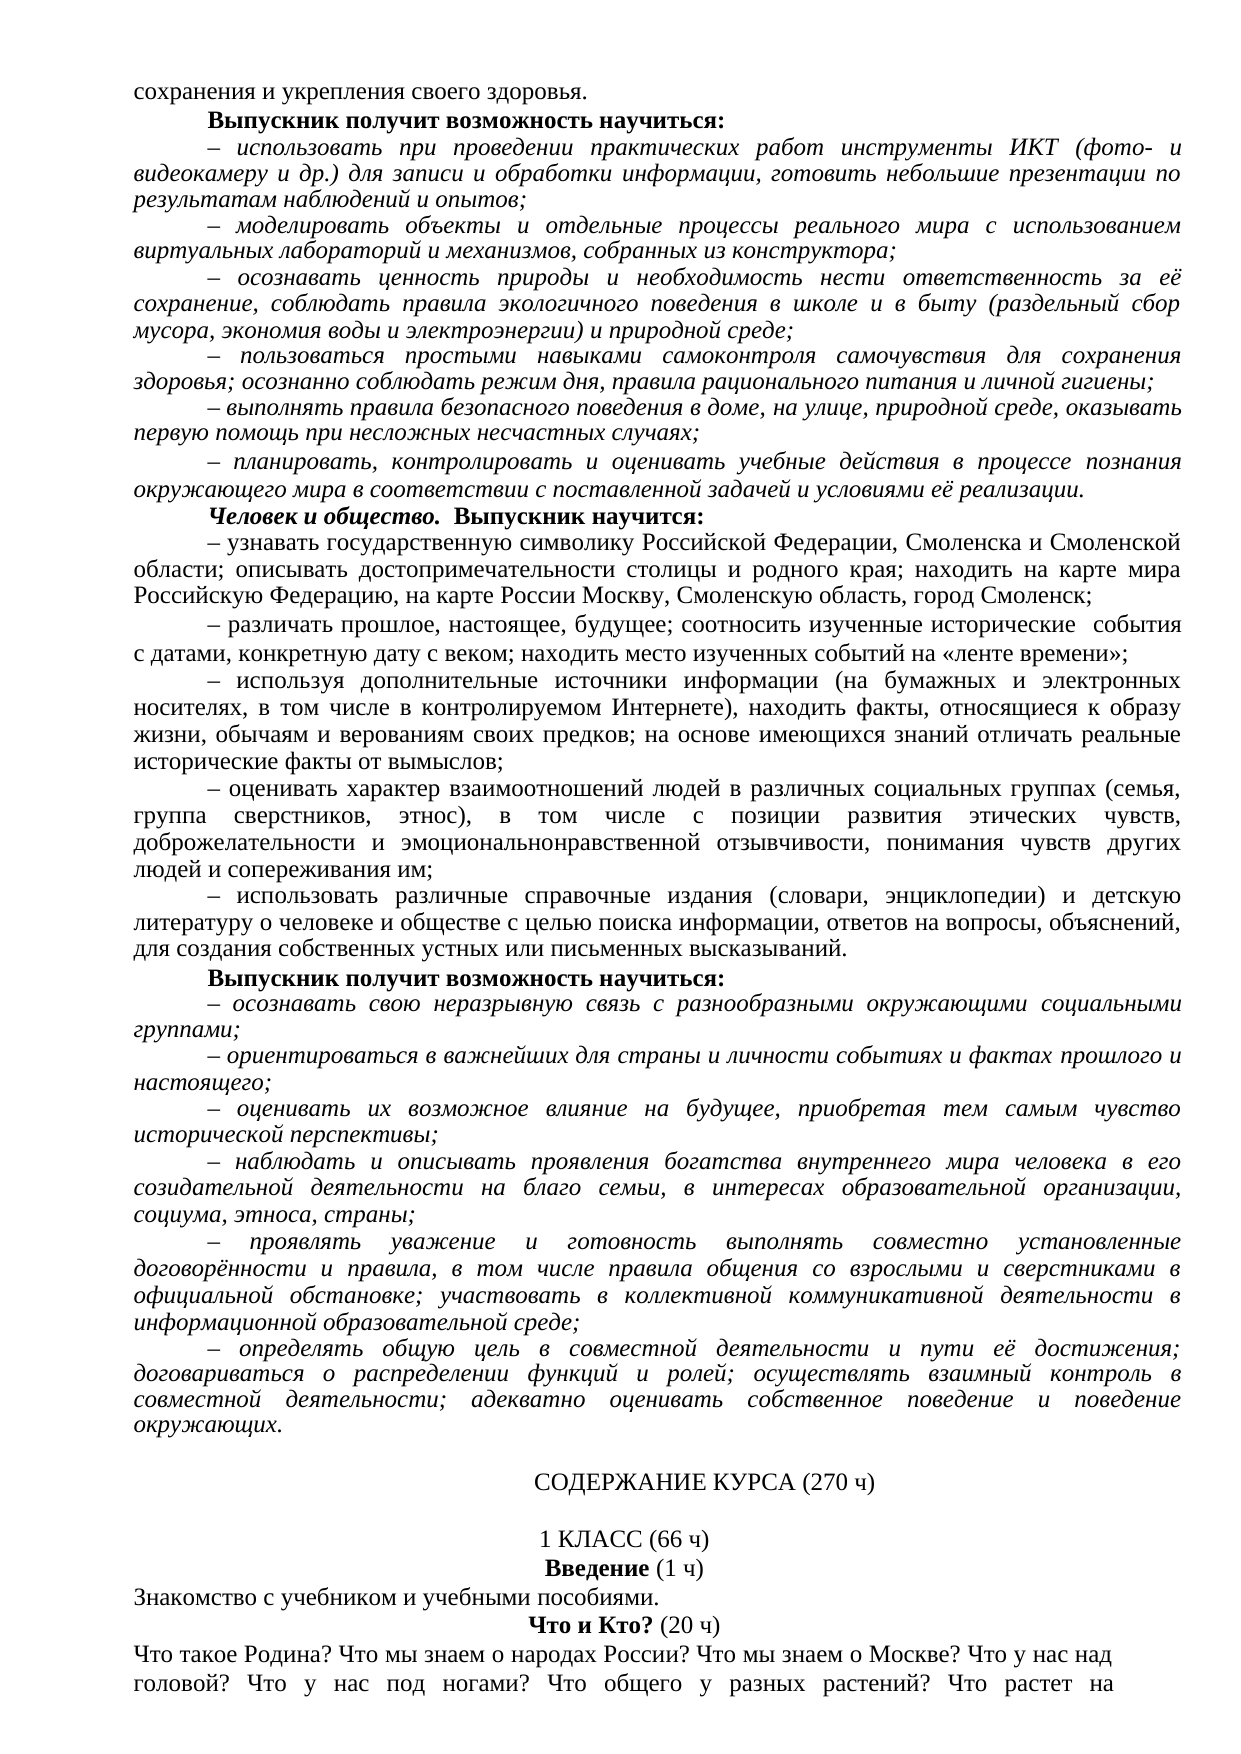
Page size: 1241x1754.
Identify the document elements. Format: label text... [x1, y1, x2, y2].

table_cell Что и Кто? (20 ч) [122, 1611, 1126, 1639]
text – определять общую цель в совместной деятельности и пути её достижения; договариваться о распределении функций и ролей; осуществлять взаимный контроль в совместной деятельности; адекватно оценивать собственное поведение и поведение окружающих. [133, 1336, 1182, 1438]
text – различать прошлое, настоящее, будущее; соотносить изученные исторические события с датами, конкретную дату с веком; находить место изученных событий на «ленте времени»; [133, 609, 1182, 666]
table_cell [122, 1639, 1126, 1697]
text – ориентироваться в важнейших для страны и личности событиях и фактах прошлого и настоящего; [133, 1043, 1182, 1095]
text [133, 79, 1182, 105]
text – использовать различные справочные издания (словари, энциклопедии) и детскую литературу о человеке и обществе с целью поиска информации, ответов на вопросы, объяснений, для создания собственных устных или письменных высказываний. [133, 883, 1182, 962]
text – пользоваться простыми навыками самоконтроля самочувствия для сохранения здоровья; осознанно соблюдать режим дня, правила рационального питания и личной гигиены; [133, 343, 1182, 395]
text – планировать, контролировать и оценивать учебные действия в процессе познания окружающего мира в соответствии с поставленной задачей и условиями её реализации. [133, 446, 1182, 503]
text СОДЕРЖАНИЕ КУРСА (270 ч) [133, 1467, 1182, 1496]
text – моделировать объекты и отдельные процессы реального мира с использованием виртуальных лабораторий и механизмов, собранных из конструктора; [133, 213, 1182, 264]
table_header 1 КЛАСС (66 ч) Введение (1 ч) [122, 1524, 1126, 1582]
text – выполнять правила безопасного поведения в доме, на улице, природной среде, оказывать первую помощь при несложных несчастных случаях; [133, 395, 1182, 446]
text – используя дополнительные источники информации (на бумажных и электронных носителях, в том числе в контролируемом Интернете), находить факты, относящиеся к образу жизни, обычаям и верованиям своих предков; на основе имеющихся знаний отличать реальные исторические факты от вымыслов; [133, 666, 1182, 775]
text Человек и общество. Выпускник научится: [133, 503, 1181, 530]
text – оценивать характер взаимоотношений людей в различных социальных группах (семья, группа сверстников, этнос), в том числе с позиции развития этических чувств, доброжелательности и эмоционально­нравственной отзывчивости, понимания чувств других людей и сопереживания им; [133, 775, 1182, 883]
text – осознавать ценность природы и необходимость нести ответственность за её сохранение, соблюдать правила экологичного поведения в школе и в быту (раздельный сбор мусора, экономия воды и электроэнергии) и природной среде; [133, 264, 1182, 343]
text – наблюдать и описывать проявления богатства внутреннего мира человека в его созидательной деятельности на благо семьи, в интересах образовательной организации, социума, этноса, страны; [133, 1148, 1182, 1227]
text Выпускник получит возможность научиться: [133, 105, 1182, 134]
text – узнавать государственную символику Российской Федерации, Смоленска и Смоленской области; описывать достопримечательности столицы и родного края; находить на карте мира Российскую Федерацию, на карте России Москву, Смоленскую область, город Смоленск; [133, 530, 1182, 609]
text – проявлять уважение и готовность выполнять совместно установленные договорённости и правила, в том числе правила общения со взрослыми и сверстниками в официальной обстановке; участвовать в коллективной коммуникативной деятельности в информационной образовательной среде; [133, 1227, 1182, 1336]
text – оценивать их возможное влияние на будущее, приобретая тем самым чувство исторической перспективы; [133, 1095, 1182, 1148]
text Выпускник получит возможность научиться: [133, 963, 1182, 991]
text – использовать при проведении практических работ инструменты ИКТ (фото- и видеокамеру и др.) для записи и обработки информации, готовить небольшие презентации по результатам наблюдений и опытов; [133, 134, 1182, 213]
table_cell Знакомство с учебником и учебными пособиями. [122, 1582, 1126, 1611]
text – осознавать свою неразрывную связь с разнообразными окружающими социальными группами; [133, 991, 1182, 1043]
